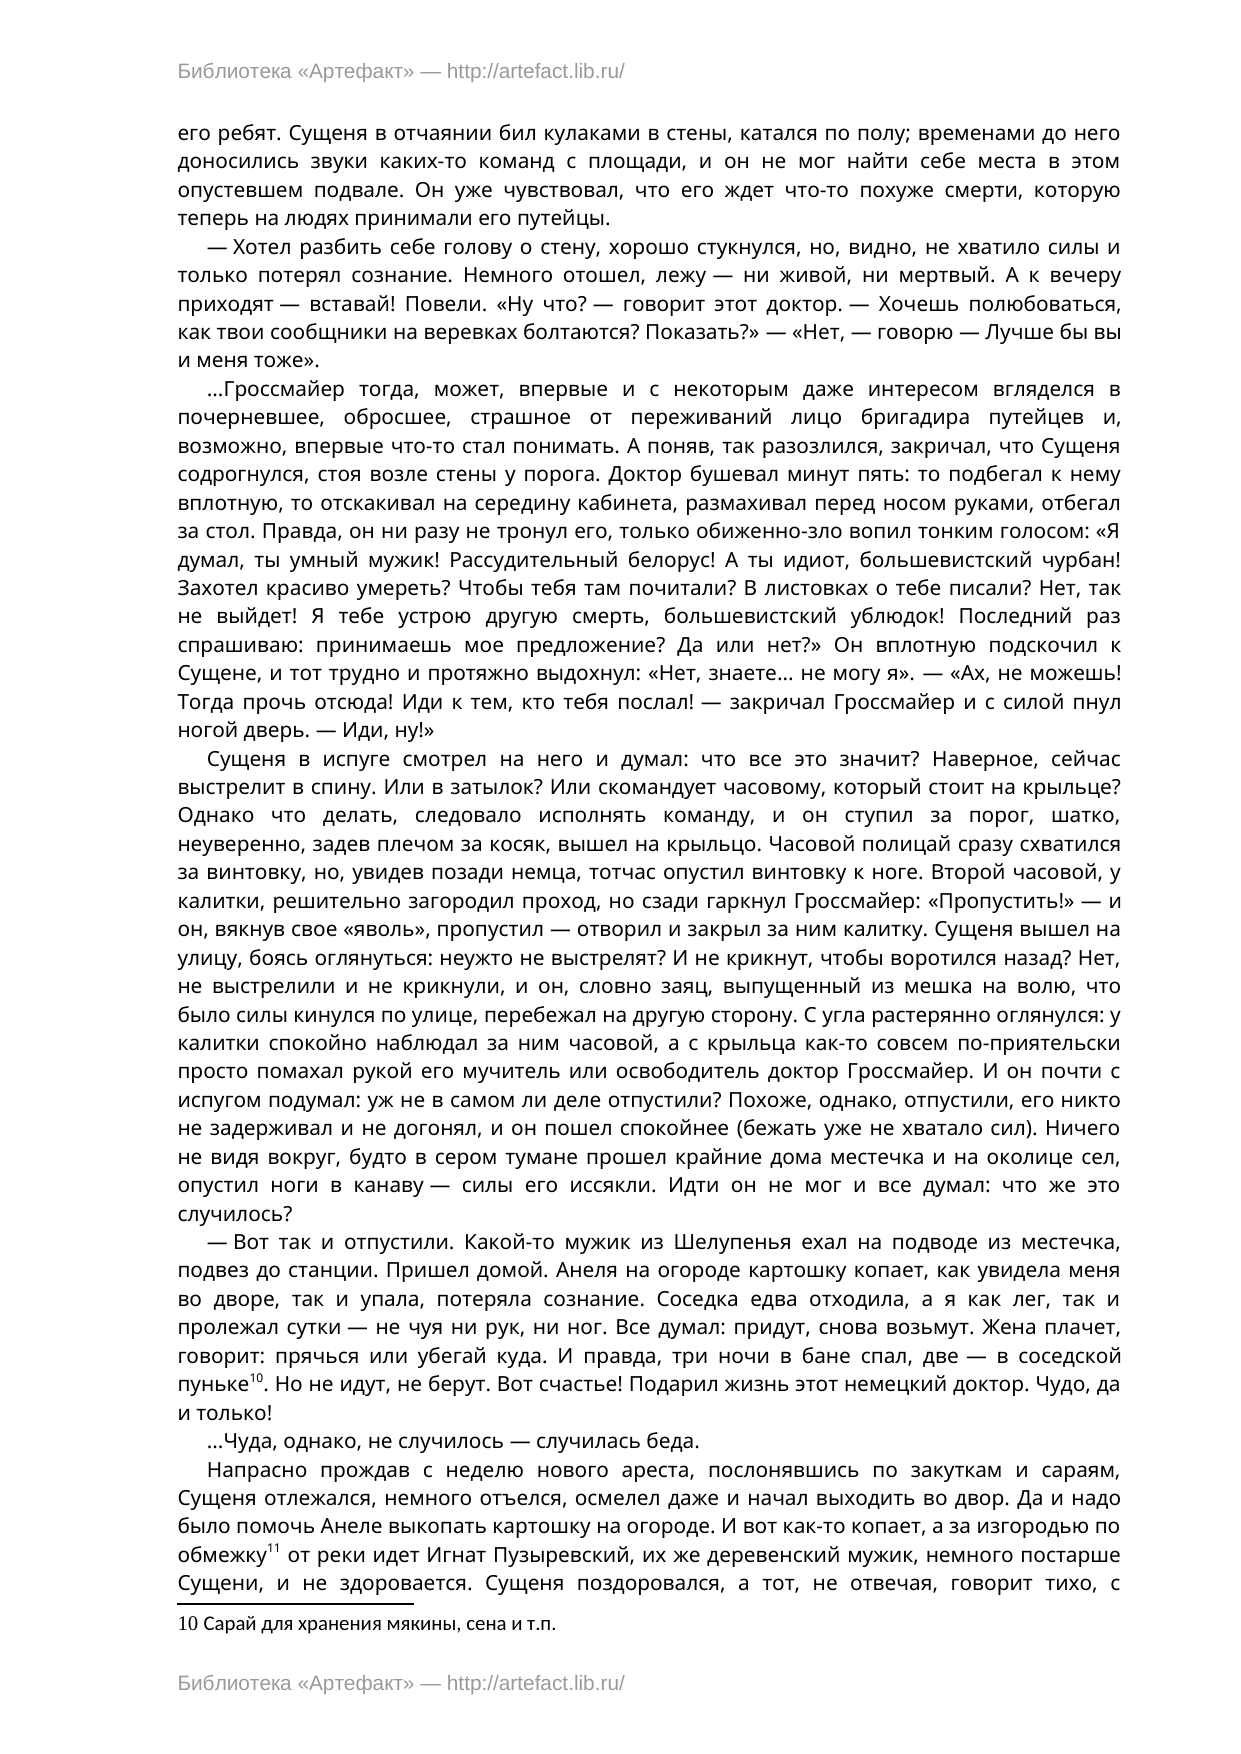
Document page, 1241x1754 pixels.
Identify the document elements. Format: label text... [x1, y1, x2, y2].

text — Вот так и отпустили. Какой-то мужик из Шелупенья ехал на подводе из местечка, подвез до станции. Пришел домой. Анеля на огороде картошку копает, как увидела меня во дворе, так и упала, потеряла сознание. Соседка едва отходила, а я как лег, так и пролежал сутки — не чуя ни рук, ни ног. Все думал: придут, снова возьмут. Жена плачет, говорит: прячься или убегай куда. И правда, три ночи в бане спал, две — в соседской пуньке. Но не идут, не берут. Вот счастье! Подарил жизнь этот немецкий доктор. Чудо, да и только! [177, 1227, 1122, 1426]
text — Хотел разбить себе голову о стену, хорошо стукнулся, но, видно, не хватило силы и только потерял сознание. Немного отошел, лежу — ни живой, ни мертвый. А к вечеру приходят — вставай! Повели. «Ну что? — говорит этот доктор. — Хочешь полюбоваться, как твои сообщники на веревках болтаются? Показать?» — «Нет, — говорю — Лучше бы вы и меня тоже». [177, 232, 1122, 374]
text ...Чуда, однако, не случилось — случилась беда. [177, 1426, 1122, 1455]
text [177, 118, 1122, 232]
text Сущеня в испуге смотрел на него и думал: что все это значит? Наверное, сейчас выстрелит в спину. Или в затылок? Или скомандует часовому, который стоит на крыльце? Однако что делать, следовало исполнять команду, и он ступил за порог, шатко, неуверенно, задев плечом за косяк, вышел на крыльцо. Часовой полицай сразу схватился за винтовку, но, увидев позади немца, тотчас опустил винтовку к ноге. Второй часовой, у калитки, решительно загородил проход, но сзади гаркнул Гроссмайер: «Пропустить!» — и он, вякнув свое «яволь», пропустил — отворил и закрыл за ним калитку. Сущеня вышел на улицу, боясь оглянуться: неужто не выстрелят? И не крикнут, чтобы воротился назад? Нет, не выстрелили и не крикнули, и он, словно заяц, выпущенный из мешка на волю, что было силы кинулся по улице, перебежал на другую сторону. С угла растерянно оглянулся: у калитки спокойно наблюдал за ним часовой, а с крыльца как-то совсем по-приятельски просто помахал рукой его мучитель или освободитель доктор Гроссмайер. И он почти с испугом подумал: уж не в самом ли деле отпустили? Похоже, однако, отпустили, его никто не задерживал и не догонял, и он пошел спокойнее (бежать уже не хватало сил). Ничего не видя вокруг, будто в сером тумане прошел крайние дома местечка и на околице сел, опустил ноги в канаву — силы его иссякли. Идти он не мог и все думал: что же это случилось? [177, 744, 1122, 1227]
text ...Гроссмайер тогда, может, впервые и с некоторым даже интересом вгляделся в почерневшее, обросшее, страшное от переживаний лицо бригадира путейцев и, возможно, впервые что-то стал понимать. А поняв, так разозлился, закричал, что Сущеня содрогнулся, стоя возле стены у порога. Доктор бушевал минут пять: то подбегал к нему вплотную, то отскакивал на середину кабинета, размахивал перед носом руками, отбегал за стол. Правда, он ни разу не тронул его, только обиженно-зло вопил тонким голосом: «Я думал, ты умный мужик! Рассудительный белорус! А ты идиот, большевистский чурбан! Захотел красиво умереть? Чтобы тебя там почитали? В листовках о тебе писали? Нет, так не выйдет! Я тебе устрою другую смерть, большевистский ублюдок! Последний раз спрашиваю: принимаешь мое предложение? Да или нет?» Он вплотную подскочил к Сущене, и тот трудно и протяжно выдохнул: «Нет, знаете... не могу я». — «Ах, не можешь! Тогда прочь отсюда! Иди к тем, кто тебя послал! — закричал Гроссмайер и с силой пнул ногой дверь. — Иди, ну!» [177, 374, 1122, 744]
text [177, 1455, 1122, 1597]
